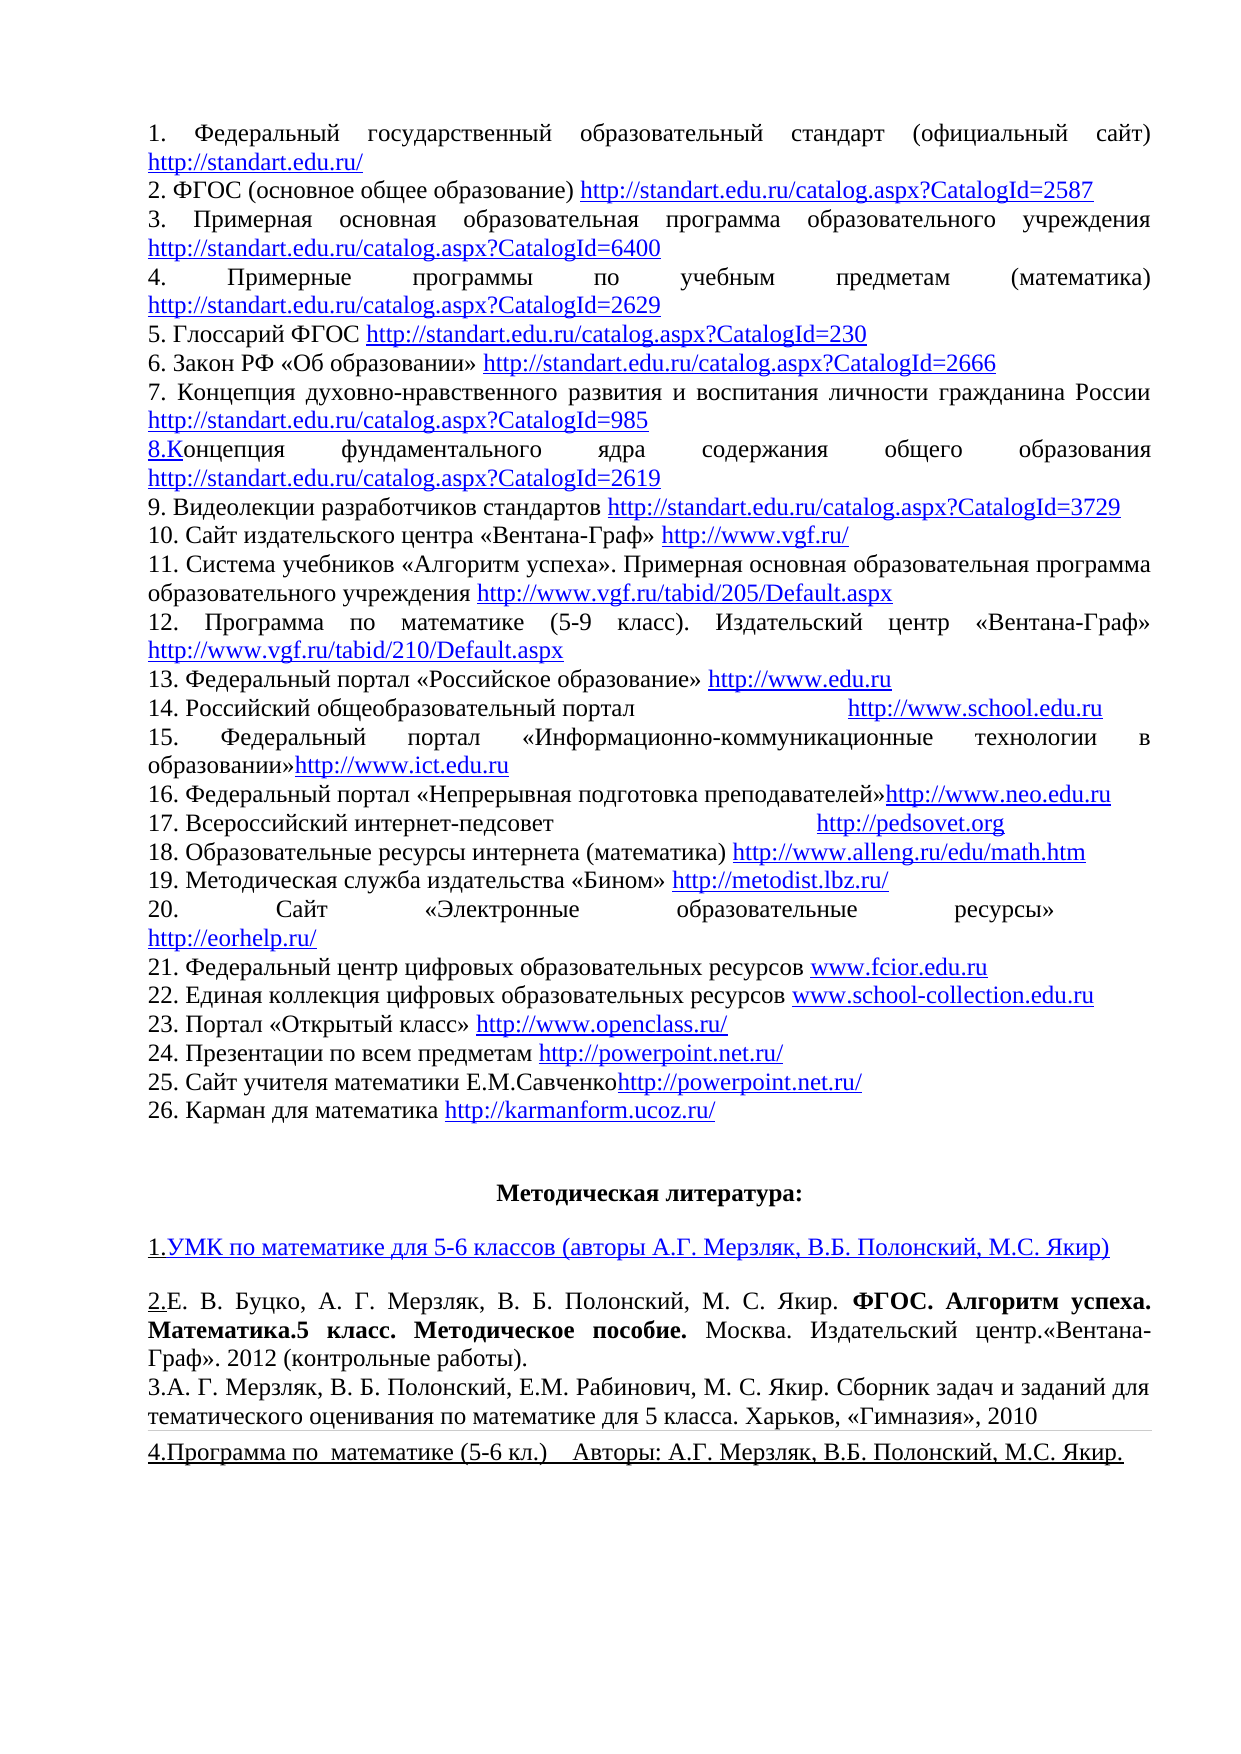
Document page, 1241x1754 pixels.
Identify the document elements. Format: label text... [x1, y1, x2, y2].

text 3.А. Г. Мерзляк, В. Б. Полонский, Е.М. Рабинович, М. С. Якир. Сборник задач и заданий для тематического оценивания по математике для 5 класса. Харьков, «Гимназия», 2010 [148, 1372, 1152, 1430]
text 18. Образовательные ресурсы интернета (математика) http://www.alleng.ru/edu/math.htm [148, 837, 1152, 866]
text 21. Федеральный центр цифровых образовательных ресурсов www.fcior.edu.ru [148, 952, 1152, 981]
text 4.Программа по математике (5-6 кл.) Авторы: А.Г. Мерзляк, В.Б. Полонский, М.С. Якир. [148, 1431, 1152, 1466]
text 1.УМК по математике для 5-6 классов (авторы А.Г. Мерзляк, В.Б. Полонский, М.С. Якир) [148, 1232, 1152, 1261]
text 10. Сайт издательского центра «Вентана-Граф» http://www.vgf.ru/ [148, 521, 1152, 549]
text 6. Закон РФ «Об образовании» http://standart.edu.ru/catalog.aspx?CatalogId=2666 [148, 348, 1152, 377]
text 4. Примерные программы по учебным предметам (математика) http://standart.edu.ru/catalog.aspx?CatalogId=2629 [148, 262, 1152, 319]
text 12. Программа по математике (5-9 класс). Издательский центр «Вентана-Граф» http://www.vgf.ru/tabid/210/Default.aspx [148, 607, 1152, 664]
text 16. Федеральный портал «Непрерывная подготовка преподавателей»http://www.neo.edu.ru [148, 779, 1152, 808]
text 14. Российский общеобразовательный портал http://www.school.edu.ru [148, 693, 1152, 722]
text Методическая литература: [148, 1178, 1152, 1207]
text 2.Е. В. Буцко, А. Г. Мерзляк, В. Б. Полонский, М. С. Якир. ФГОС. Алгоритм успеха. Математика.5 класс. Методическое пособие. Москва. Издательский центр.«Вентана-Граф». 2012 (контрольные работы). [148, 1286, 1152, 1372]
text 22. Единая коллекция цифровых образовательных ресурсов www.school-collection.edu.ru [148, 981, 1152, 1009]
text 23. Портал «Открытый класс» http://www.openclass.ru/ [148, 1009, 1152, 1038]
text 15. Федеральный портал «Информационно-коммуникационные технологии в образовании»http://www.ict.edu.ru [148, 722, 1152, 779]
text 1. Федеральный государственный образовательный стандарт (официальный сайт) http://standart.edu.ru/ [148, 118, 1152, 176]
text 9. Видеолекции разработчиков стандартов http://standart.edu.ru/catalog.aspx?CatalogId=3729 [148, 492, 1152, 521]
text 20. Сайт «Электронные образовательные ресурсы» http://eorhelp.ru/ [148, 894, 1152, 952]
text 2. ФГОС (основное общее образование) http://standart.edu.ru/catalog.aspx?CatalogId=2587 [148, 176, 1152, 204]
text 5. Глоссарий ФГОС http://standart.edu.ru/catalog.aspx?CatalogId=230 [148, 319, 1152, 348]
text 25. Сайт учителя математики Е.М.Савченкоhttp://powerpoint.net.ru/ [148, 1067, 1152, 1096]
text 8.Концепция фундаментального ядра содержания общего образования http://standart.edu.ru/catalog.aspx?CatalogId=2619 [148, 434, 1152, 492]
text 19. Методическая служба издательства «Бином» http://metodist.lbz.ru/ [148, 866, 1152, 894]
text 24. Презентации по всем предметам http://powerpoint.net.ru/ [148, 1038, 1152, 1067]
text 3. Примерная основная образовательная программа образовательного учреждения http://standart.edu.ru/catalog.aspx?CatalogId=6400 [148, 204, 1152, 262]
text 11. Система учебников «Алгоритм успеха». Примерная основная образовательная программа образовательного учреждения http://www.vgf.ru/tabid/205/Default.aspx [148, 549, 1152, 607]
text 13. Федеральный портал «Российское образование» http://www.edu.ru [148, 664, 1152, 693]
text 17. Всероссийский интернет-педсовет http://pedsovet.org [148, 808, 1152, 837]
text 7. Концепция духовно-нравственного развития и воспитания личности гражданина России http://standart.edu.ru/catalog.aspx?CatalogId=985 [148, 377, 1152, 434]
text 26. Карман для математика http://karmanform.ucoz.ru/ [148, 1096, 1152, 1124]
